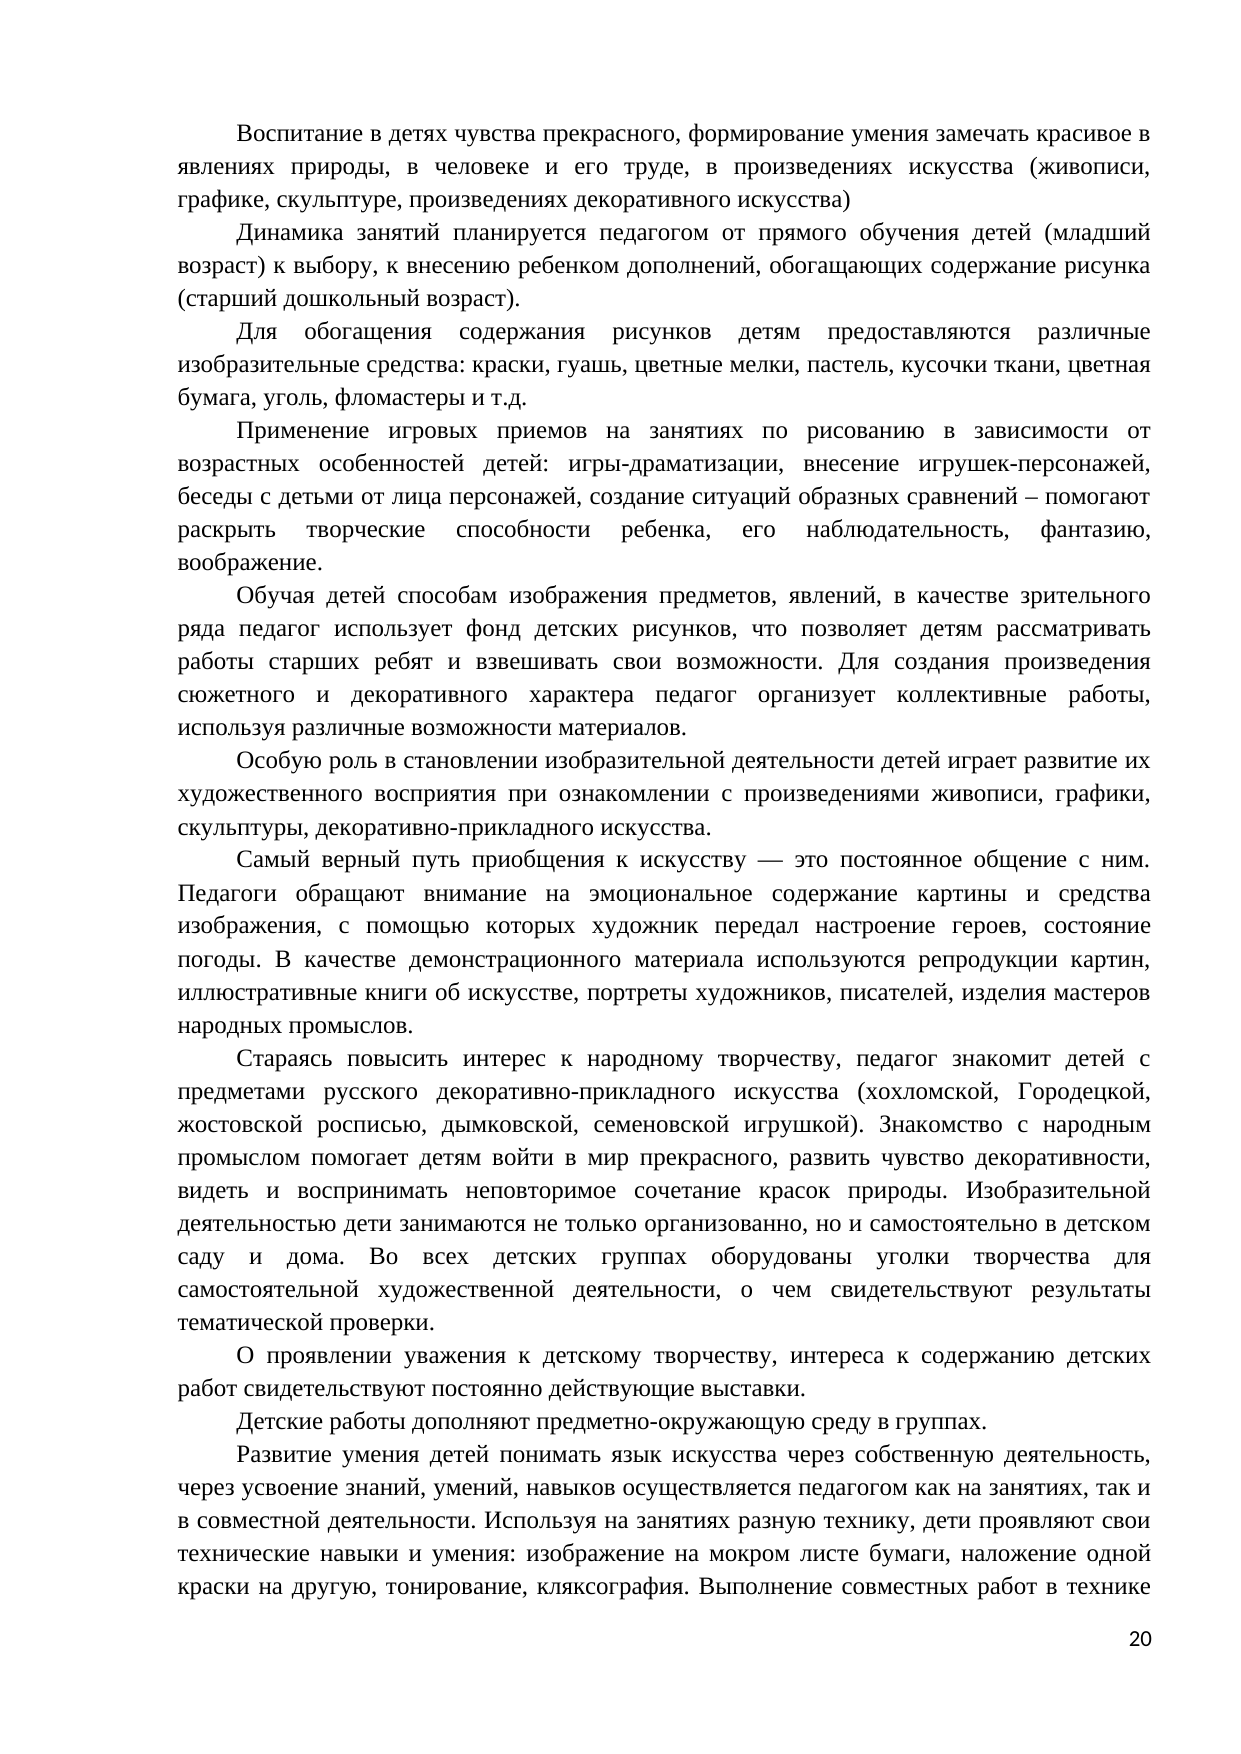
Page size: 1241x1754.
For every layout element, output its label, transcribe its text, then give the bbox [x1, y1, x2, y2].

text Особую роль в становлении изобразительной деятельности детей играет развитие их художественного восприятия при ознакомлении с произведениями живописи, графики, скульптуры, декоративно-прикладного искусства. [177, 746, 1152, 840]
text Воспитание в детях чувства прекрасного, формирование умения замечать красивое в явлениях природы, в человеке и его труде, в произведениях искусства (живописи, графике, скульптуре, произведениях декоративного искусства) [177, 118, 1152, 213]
text Детские работы дополняют предметно-окружающую среду в группах. [177, 1406, 1152, 1435]
text Динамика занятий планируется педагогом от прямого обучения детей (младший возраст) к выбору, к внесению ребенком дополнений, обогащающих содержание рисунка (старший дошкольный возраст). [177, 217, 1152, 312]
text Обучая детей способам изображения предметов, явлений, в качестве зрительного ряда педагог использует фонд детских рисунков, что позволяет детям рассматривать работы старших ребят и взвешивать свои возможности. Для создания произведения сюжетного и декоративного характера педагог организует коллективные работы, используя различные возможности материалов. [177, 580, 1152, 741]
text О проявлении уважения к детскому творчеству, интереса к содержанию детских работ свидетельствуют постоянно действующие выставки. [177, 1340, 1152, 1402]
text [177, 1439, 1152, 1600]
text Применение игровых приемов на занятиях по рисованию в зависимости от возрастных особенностей детей: игры-драматизации, внесение игрушек-персонажей, беседы с детьми от лица персонажей, создание ситуаций образных сравнений – помогают раскрыть творческие способности ребенка, его наблюдательность, фантазию, воображение. [177, 415, 1152, 576]
text Стараясь повысить интерес к народному творчеству, педагог знакомит детей с предметами русского декоративно-прикладного искусства (хохломской, Городецкой, жостовской росписью, дымковской, семеновской игрушкой). Знакомство с народным промыслом помогает детям войти в мир прекрасного, развить чувство декоративности, видеть и воспринимать неповторимое сочетание красок природы. Изобразительной деятельностью дети занимаются не только организованно, но и самостоятельно в детском саду и дома. Во всех детских группах оборудованы уголки творчества для самостоятельной художественной деятельности, о чем свидетельствуют результаты тематической проверки. [177, 1043, 1152, 1336]
text Самый верный путь приобщения к искусству — это постоянное общение с ним. Педагоги обращают внимание на эмоциональное содержание картины и средства изображения, с помощью которых художник передал настроение героев, состояние погоды. В качестве демонстрационного материала используются репродукции картин, иллюстративные книги об искусстве, портреты художников, писателей, изделия мастеров народных промыслов. [177, 844, 1152, 1038]
text Для обогащения содержания рисунков детям предоставляются различные изобразительные средства: краски, гуашь, цветные мелки, пастель, кусочки ткани, цветная бумага, уголь, фломастеры и т.д. [177, 316, 1152, 411]
